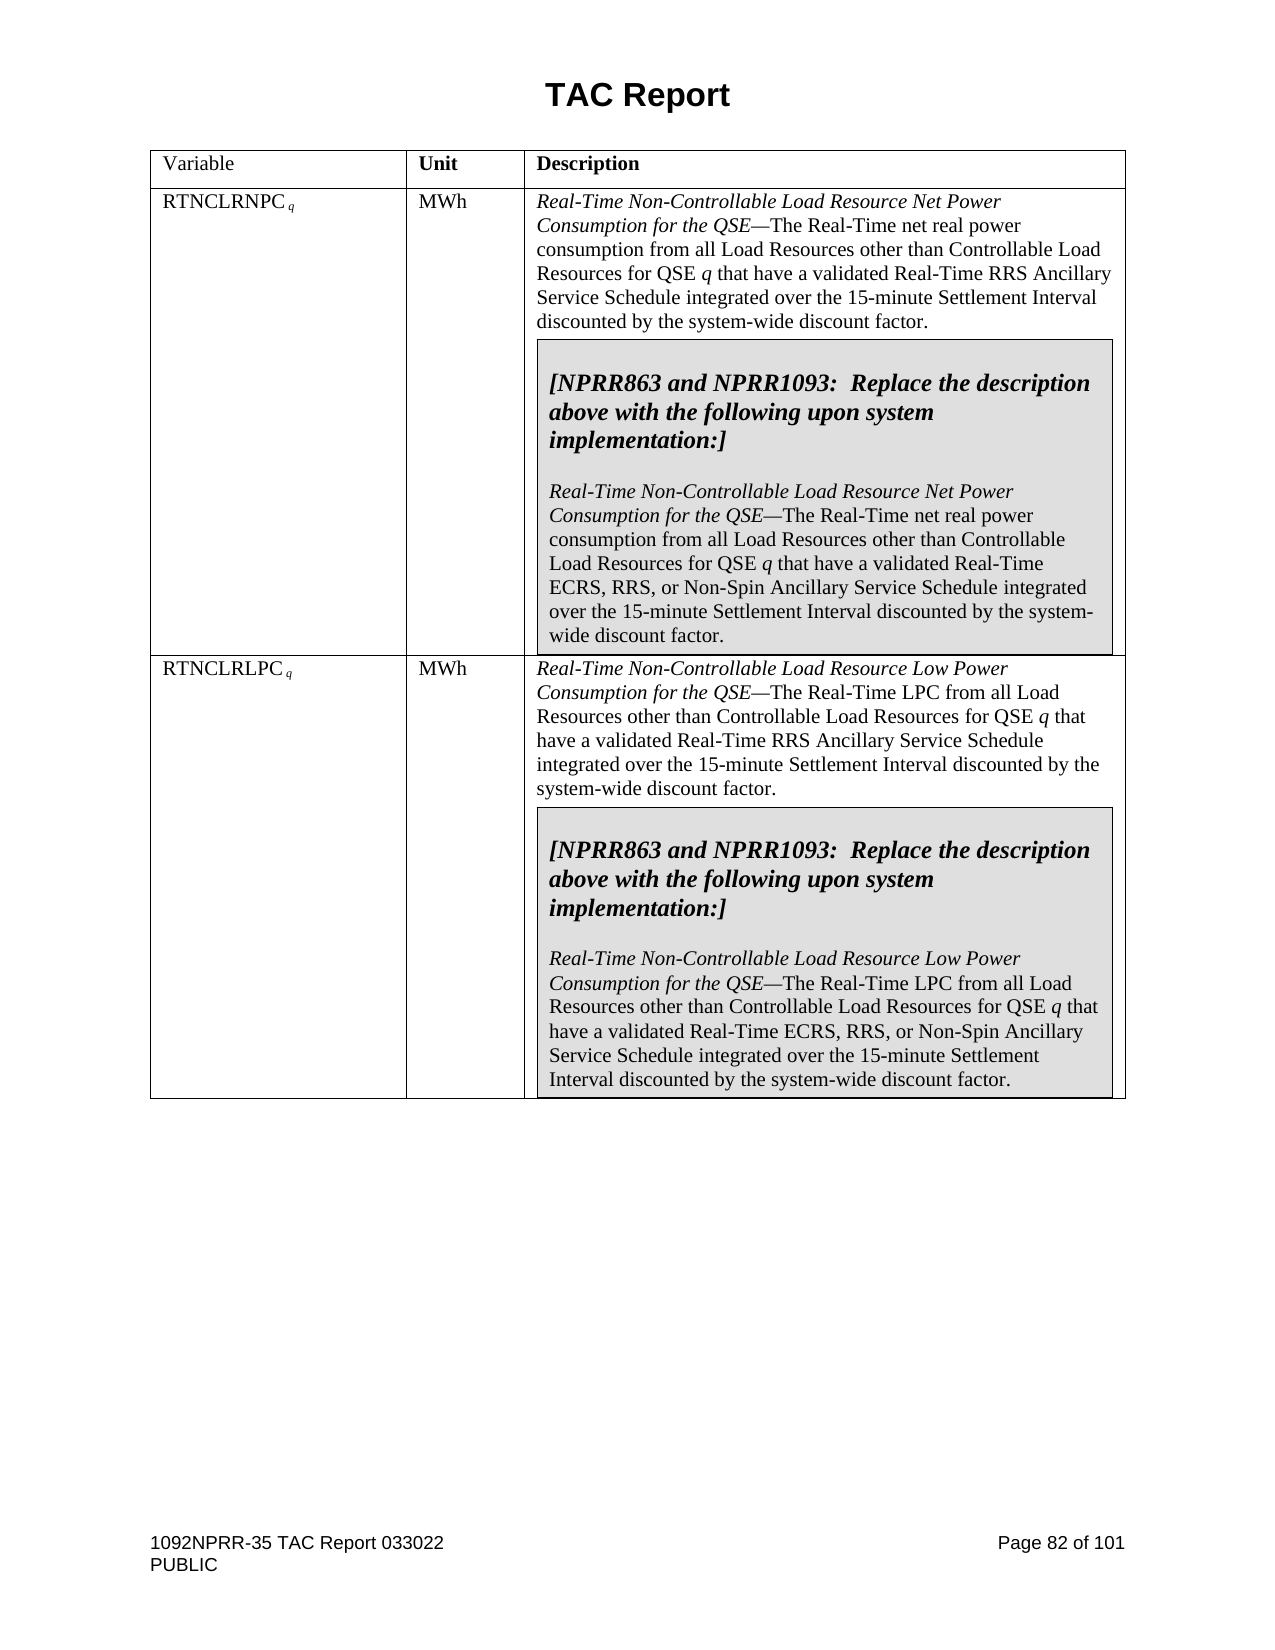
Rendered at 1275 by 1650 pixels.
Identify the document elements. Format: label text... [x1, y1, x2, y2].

table_header Variable [151, 151, 406, 188]
table_cell Real-Time Non-Controllable Load Resource Net Power Consumption for the QSE—The Real-Time net real power consumption from all Load Resources other than Controllable Load Resources for QSE q that have a validated Real-Time RRS Ancillary Service Schedule integrated over the 15-minute Settlement Interval discounted by the system-wide discount factor. [525, 189, 1125, 655]
table_header Unit [407, 151, 524, 188]
table_cell MWh [407, 656, 524, 1098]
table_header Description [525, 151, 1125, 188]
table_cell RTNCLRNPC q [151, 189, 406, 655]
table_cell RTNCLRLPC q [151, 656, 406, 1098]
table_cell Real-Time Non-Controllable Load Resource Low Power Consumption for the QSE—The Real-Time LPC from all Load Resources other than Controllable Load Resources for QSE q that have a validated Real-Time RRS Ancillary Service Schedule integrated over the 15-minute Settlement Interval discounted by the system-wide discount factor. [525, 656, 1125, 1098]
table_cell MWh [407, 189, 524, 655]
